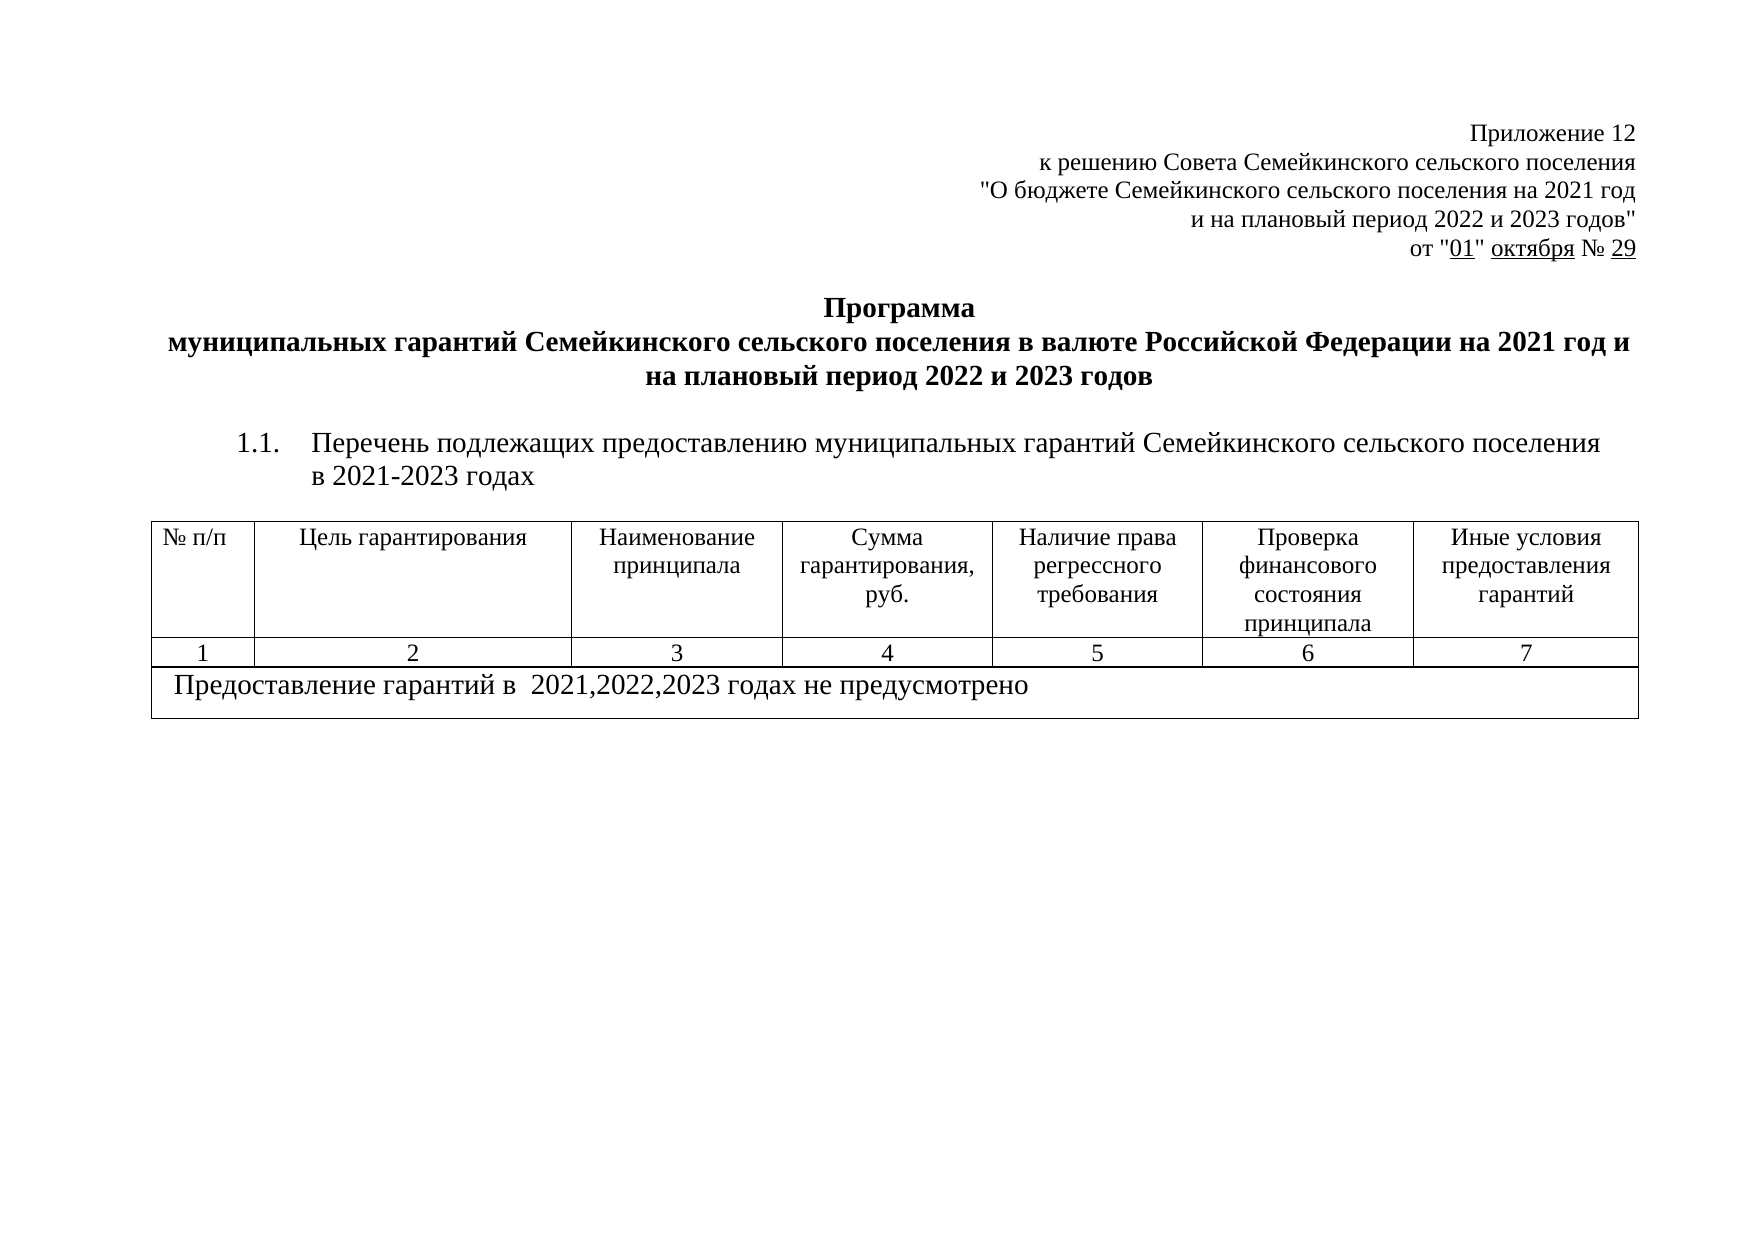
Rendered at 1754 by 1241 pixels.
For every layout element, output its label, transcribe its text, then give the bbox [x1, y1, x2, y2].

text в 2021-2023 годах [311, 458, 1636, 492]
table_header Проверка финансового состояния принципала [1203, 522, 1413, 637]
table_cell Предоставление гарантий в 2021,2022,2023 годах не предусмотрено [152, 668, 1638, 718]
table_cell 5 [993, 638, 1202, 666]
table_header Наименование принципала [572, 522, 782, 637]
list Перечень подлежащих предоставлению муниципальных гарантий Семейкинского сельского поселения [236, 425, 1636, 458]
table_cell 4 [783, 638, 992, 666]
text к решению Совета Семейкинского сельского поселения [162, 147, 1636, 176]
table_header Сумма гарантирования, руб. [783, 522, 992, 637]
table_header Иные условия предоставления гарантий [1414, 522, 1638, 637]
table_cell 1 [152, 638, 254, 666]
table_cell 7 [1414, 638, 1638, 666]
text и на плановый период 2022 и 2023 годов" [162, 204, 1636, 233]
text Приложение 12 [162, 118, 1636, 147]
text от "01" октября № 29 [162, 233, 1636, 262]
table_cell 3 [572, 638, 782, 666]
title муниципальных гарантий Семейкинского сельского поселения в валюте Российской Федерации на 2021 год и на плановый период 2022 и 2023 годов [162, 324, 1636, 391]
text "О бюджете Семейкинского сельского поселения на 2021 год [162, 176, 1636, 204]
table_header Наличие права регрессного требования [993, 522, 1202, 637]
table_header Цель гарантирования [255, 522, 571, 637]
table_header № п/п [152, 522, 254, 637]
table_cell 6 [1203, 638, 1413, 666]
title Программа [162, 291, 1636, 324]
table_cell 2 [255, 638, 571, 666]
